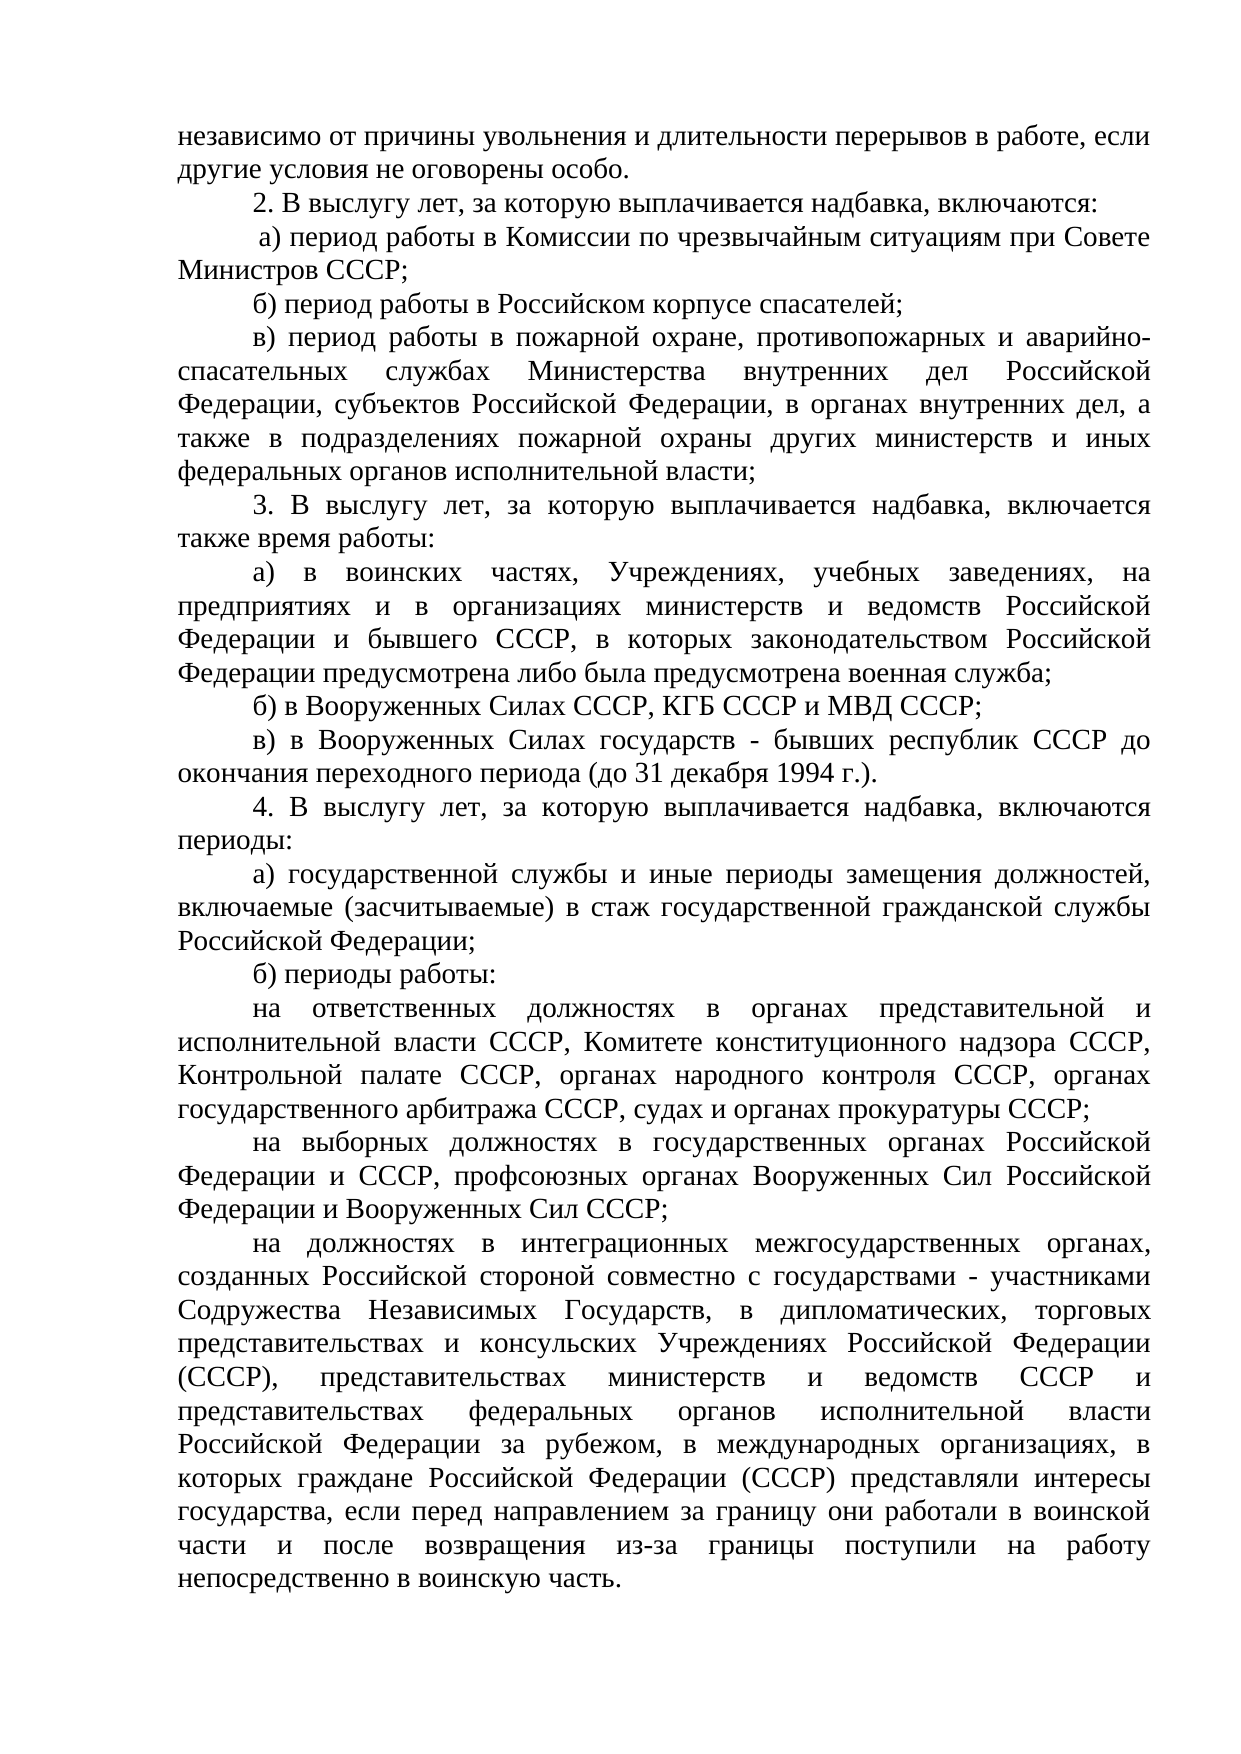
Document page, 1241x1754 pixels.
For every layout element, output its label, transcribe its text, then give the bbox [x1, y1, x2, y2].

text б) период работы в Российском корпусе спасателей; [177, 286, 1152, 319]
text 3. В выслугу лет, за которую выплачивается надбавка, включается также время работы: [177, 487, 1152, 554]
text б) в Вооруженных Силах СССР, КГБ СССР и МВД СССР; [177, 688, 1152, 722]
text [177, 118, 1152, 185]
text а) государственной службы и иные периоды замещения должностей, включаемые (засчитываемые) в стаж государственной гражданской службы Российской Федерации; [177, 856, 1152, 957]
text 4. В выслугу лет, за которую выплачивается надбавка, включаются периоды: [177, 789, 1152, 856]
text б) периоды работы: [177, 957, 1152, 990]
text на ответственных должностях в органах представительной и исполнительной власти СССР, Комитете конституционного надзора СССР, Контрольной палате СССР, органах народного контроля СССР, органах государственного арбитража СССР, судах и органах прокуратуры СССР; [177, 990, 1152, 1124]
text в) в Вооруженных Силах государств - бывших республик СССР до окончания переходного периода (до 31 декабря 1994 г.). [177, 722, 1152, 789]
text а) период работы в Комиссии по чрезвычайным ситуациям при Совете Министров СССР; [177, 219, 1152, 286]
text а) в воинских частях, Учреждениях, учебных заведениях, на предприятиях и в организациях министерств и ведомств Российской Федерации и бывшего СССР, в которых законодательством Российской Федерации предусмотрена либо была предусмотрена военная служба; [177, 554, 1152, 688]
text в) период работы в пожарной охране, противопожарных и аварийно-спасательных службах Министерства внутренних дел Российской Федерации, субъектов Российской Федерации, в органах внутренних дел, а также в подразделениях пожарной охраны других министерств и иных федеральных органов исполнительной власти; [177, 319, 1152, 487]
text на выборных должностях в государственных органах Российской Федерации и СССР, профсоюзных органах Вооруженных Сил Российской Федерации и Вооруженных Сил СССР; [177, 1124, 1152, 1225]
text 2. В выслугу лет, за которую выплачивается надбавка, включаются: [177, 185, 1152, 219]
text на должностях в интеграционных межгосударственных органах, созданных Российской стороной совместно с государствами - участниками Содружества Независимых Государств, в дипломатических, торговых представительствах и консульских Учреждениях Российской Федерации (СССР), представительствах министерств и ведомств СССР и представительствах федеральных органов исполнительной власти Российской Федерации за рубежом, в международных организациях, в которых граждане Российской Федерации (СССР) представляли интересы государства, если перед направлением за границу они работали в воинской части и после возвращения из-за границы поступили на работу непосредственно в воинскую часть. [177, 1225, 1152, 1594]
